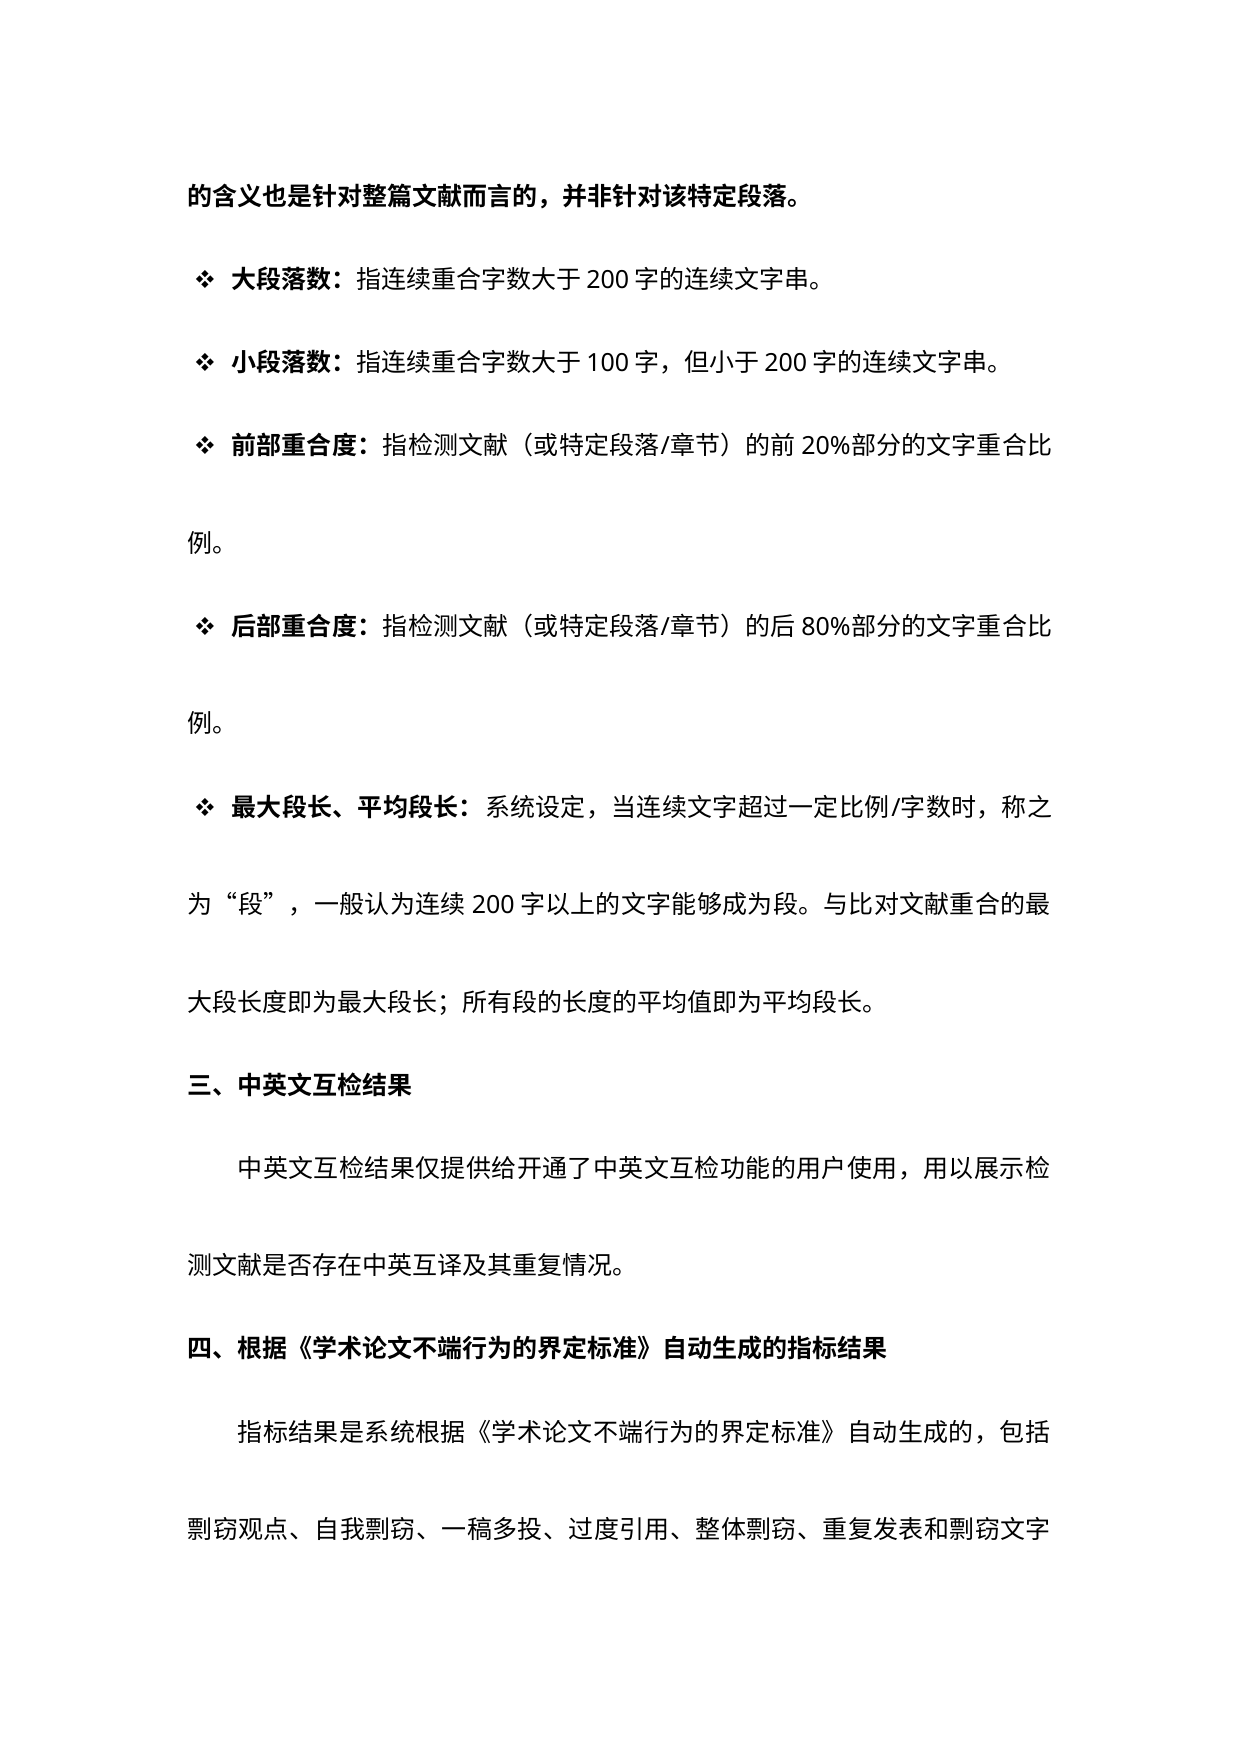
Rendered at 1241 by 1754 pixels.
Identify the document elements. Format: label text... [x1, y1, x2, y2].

text 四、根据《学术论文不端行为的界定标准》自动生成的指标结果 [187, 1314, 1053, 1379]
list 前部重合度：指检测文献（或特定段落/章节）的前20%部分的文字重合比例。 [187, 411, 1053, 574]
text 中英文互检结果仅提供给开通了中英文互检功能的用户使用，用以展示检测文献是否存在中英互译及其重复情况。 [187, 1134, 1053, 1296]
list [187, 162, 1053, 227]
text 三、中英文互检结果 [187, 1051, 1053, 1116]
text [187, 1398, 1053, 1560]
list 最大段长、平均段长：系统设定，当连续文字超过一定比例/字数时，称之为“段”，一般认为连续200字以上的文字能够成为段。与比对文献重合的最大段长度即为最大段长；所有段的长度的平均值即为平均段长。 [187, 773, 1053, 1033]
list 后部重合度：指检测文献（或特定段落/章节）的后80%部分的文字重合比例。 [187, 592, 1053, 754]
list 大段落数：指连续重合字数大于200字的连续文字串。 [187, 245, 1053, 310]
list 小段落数：指连续重合字数大于100字，但小于200字的连续文字串。 [187, 328, 1053, 393]
